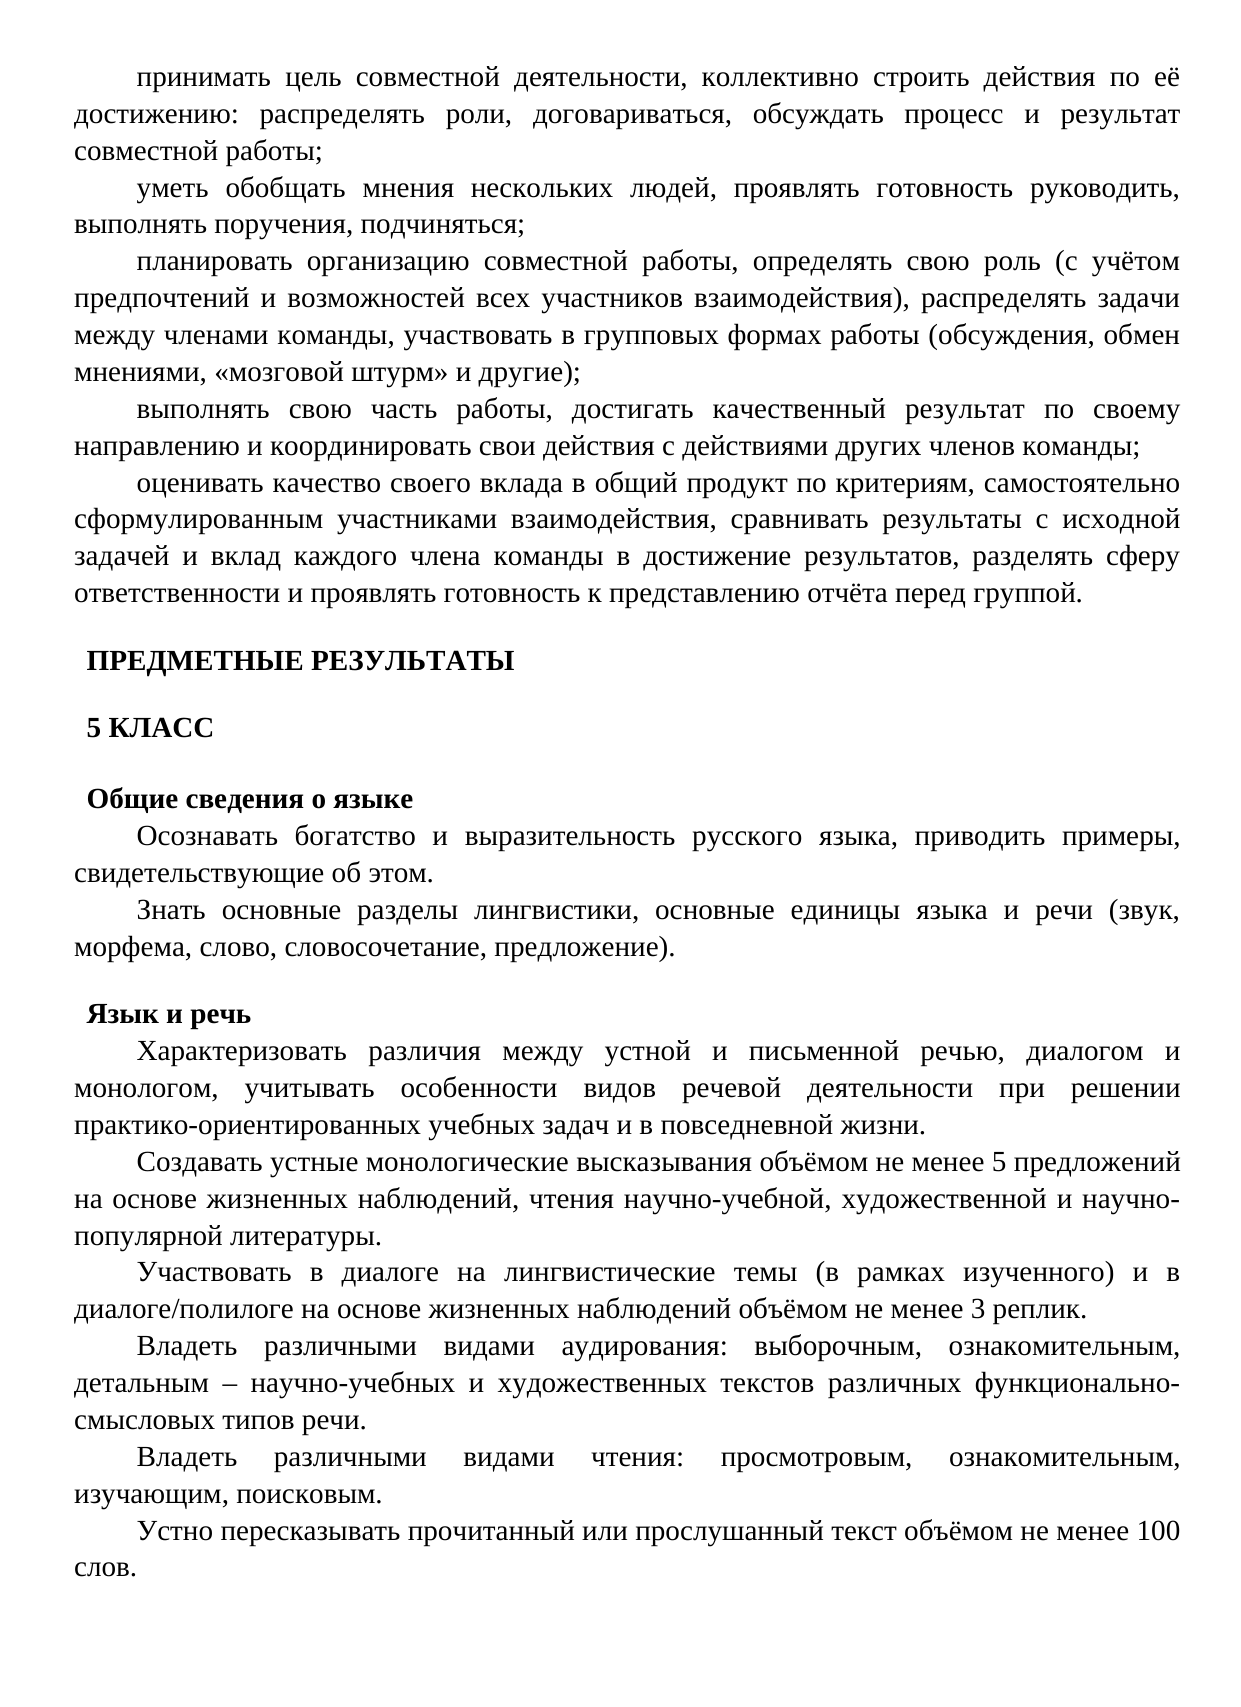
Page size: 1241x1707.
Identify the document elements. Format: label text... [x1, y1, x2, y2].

text Владеть различными видами чтения: просмотровым, ознакомительным, изучающим, поисковым. [74, 1439, 1181, 1509]
text Язык и речь [86, 996, 1181, 1030]
text оценивать качество своего вклада в общий продукт по критериям, самостоятельно сформулированным участниками взаимодействия, сравнивать результаты с исходной задачей и вклад каждого члена команды в достижение результатов, разделять сферу ответственности и проявлять готовность к представлению отчёта перед группой. [74, 465, 1181, 609]
text планировать организацию совместной работы, определять свою роль (с учётом предпочтений и возможностей всех участников взаимодействия), распределять задачи между членами команды, участвовать в групповых формах работы (обсуждения, обмен мнениями, «мозговой штурм» и другие); [74, 243, 1181, 388]
text Создавать устные монологические высказывания объёмом не менее 5 предложений на основе жизненных наблюдений, чтения научно-учебной, художественной и научно-популярной литературы. [74, 1144, 1181, 1251]
text Знать основные разделы лингвистики, основные единицы языка и речи (звук, морфема, слово, словосочетание, предложение). [74, 892, 1181, 962]
text Владеть различными видами аудирования: выборочным, ознакомительным, детальным – научно-учебных и художественных текстов различных функционально-смысловых типов речи. [74, 1328, 1181, 1436]
text принимать цель совместной деятельности, коллективно строить действия по её достижению: распределять роли, договариваться, обсуждать процесс и результат совместной работы; [74, 59, 1181, 166]
text Характеризовать различия между устной и письменной речью, диалогом и монологом, учитывать особенности видов речевой деятельности при решении практико-ориентированных учебных задач и в повседневной жизни. [74, 1033, 1181, 1141]
text Общие сведения о языке [86, 781, 1181, 815]
text Устно пересказывать прочитанный или прослушанный текст объёмом не менее 100 слов. [74, 1513, 1181, 1583]
text выполнять свою часть работы, достигать качественный результат по своему направлению и координировать свои действия с действиями других членов команды; [74, 391, 1181, 461]
text 5 КЛАСС [86, 711, 1181, 744]
text уметь обобщать мнения нескольких людей, проявлять готовность руководить, выполнять поручения, подчиняться; [74, 170, 1181, 240]
text Участвовать в диалоге на лингвистические темы (в рамках изученного) и в диалоге/полилоге на основе жизненных наблюдений объёмом не менее 3 реплик. [74, 1254, 1181, 1325]
text Осознавать богатство и выразительность русского языка, приводить примеры, свидетельствующие об этом. [74, 818, 1181, 888]
text ПРЕДМЕТНЫЕ РЕЗУЛЬТАТЫ [86, 643, 1181, 676]
